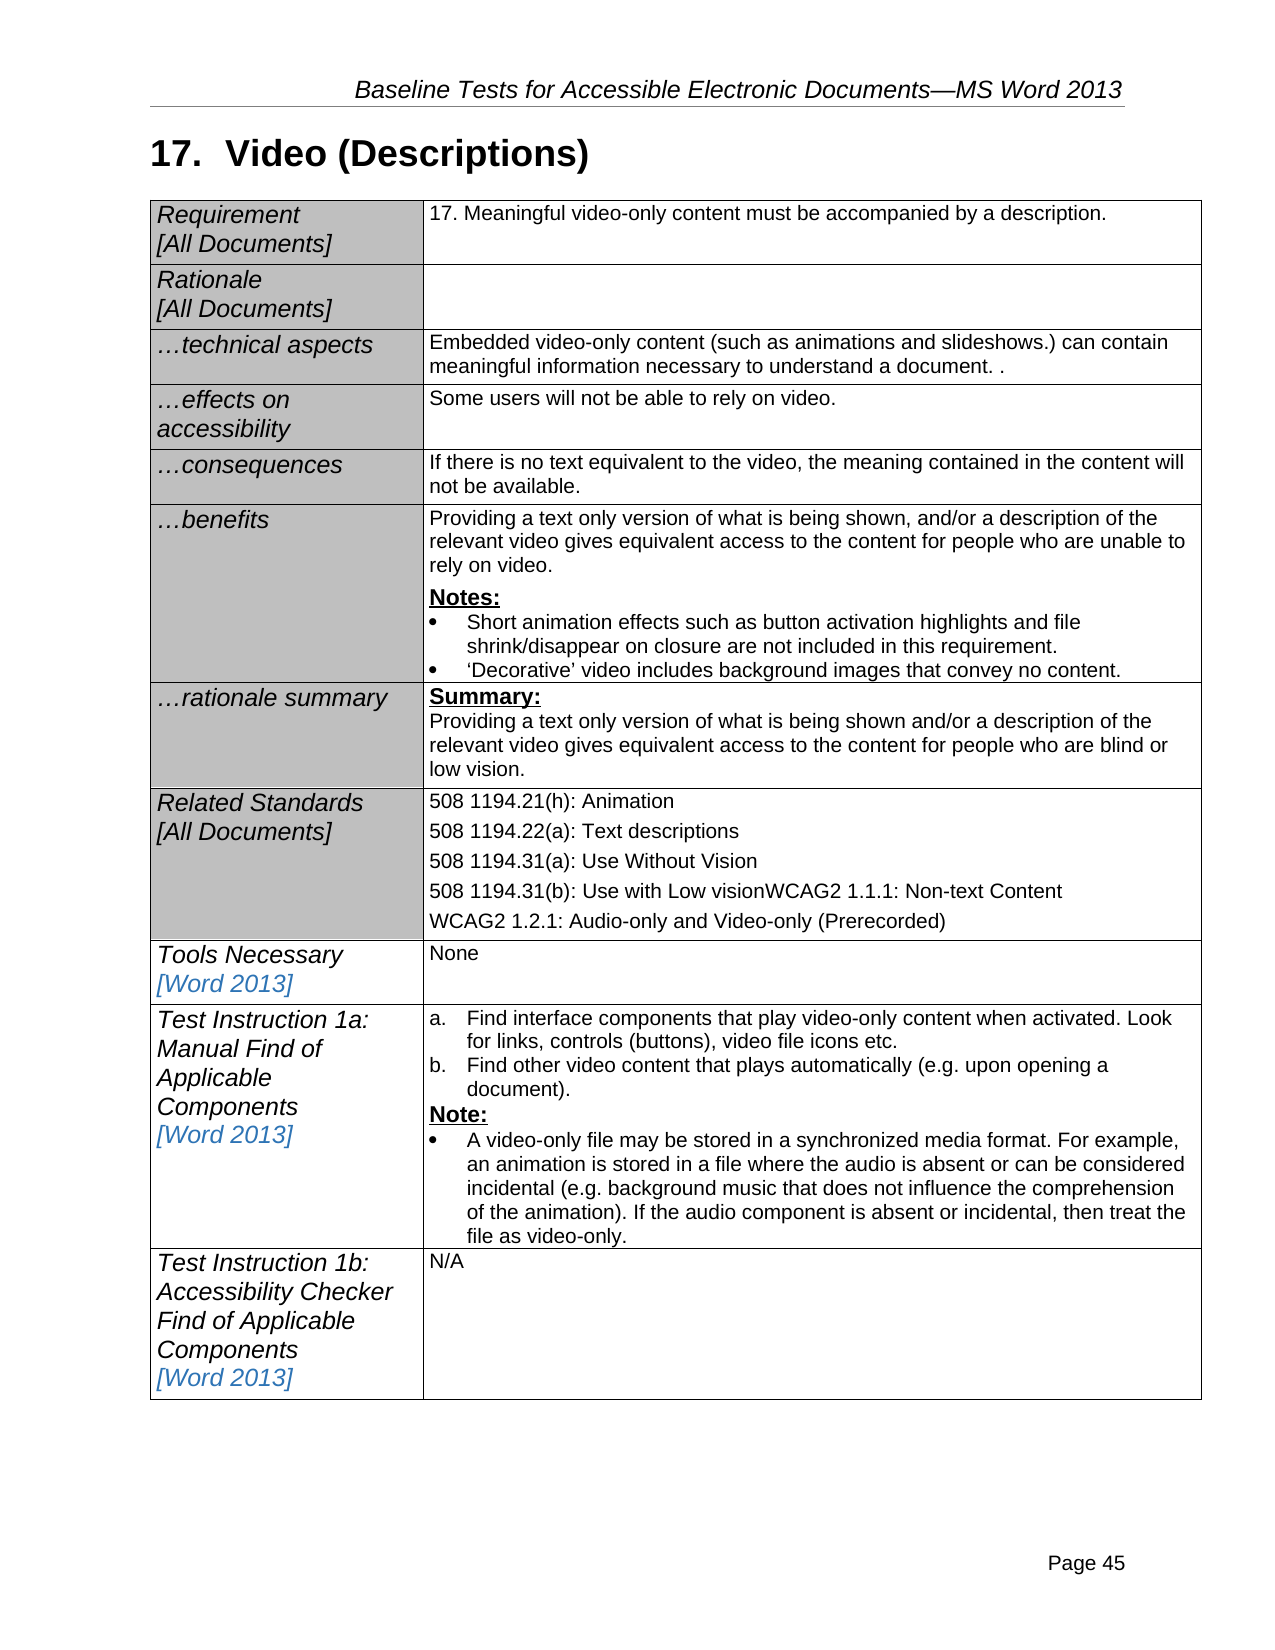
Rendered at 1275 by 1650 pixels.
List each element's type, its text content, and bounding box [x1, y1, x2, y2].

table_cell Find interface components that play video-only content when activated. Look for links, controls (buttons), video file icons etc. Find other video content that plays automatically (e.g. upon opening a document). Note: A video-only file may be stored in a synchronized media format. For example, an animation is stored in a file where the audio is absent or can be considered incidental (e.g. background music that does not influence the comprehension of the animation). If the audio component is absent or incidental, then treat the file as video-only. [424, 1005, 1201, 1247]
table_header 17. Meaningful video-only content must be accompanied by a description. [424, 201, 1201, 264]
table_cell …benefits [151, 505, 423, 682]
table_cell …rationale summary [151, 683, 423, 787]
table_cell If there is no text equivalent to the video, the meaning contained in the content will not be available. [424, 450, 1201, 504]
table_cell Rationale [All Documents] [151, 265, 423, 329]
table_cell Related Standards [All Documents] [151, 789, 423, 939]
table_cell 508 1194.21(h): Animation 508 1194.22(a): Text descriptions 508 1194.31(a): Use Without Vision 508 1194.31(b): Use with Low visionWCAG2 1.1.1: Non-text Content WCAG2 1.2.1: Audio-only and Video-only (Prerecorded) [424, 789, 1201, 939]
subtitle Video (Descriptions) [150, 131, 1125, 174]
table_cell None [424, 941, 1201, 1004]
table_cell Providing a text only version of what is being shown, and/or a description of the relevant video gives equivalent access to the content for people who are unable to rely on video. Notes: Short animation effects such as button activation highlights and file shrink/disappear on closure are not included in this requirement. ‘Decorative’ video includes background images that convey no content. [424, 505, 1201, 682]
table_cell …effects on accessibility [151, 385, 423, 449]
table_cell Summary: Providing a text only version of what is being shown and/or a description of the relevant video gives equivalent access to the content for people who are blind or low vision. [424, 683, 1201, 787]
table_header Requirement [All Documents] [151, 201, 423, 264]
table_cell Test Instruction 1a: Manual Find of Applicable Components [Word 2013] [151, 1005, 423, 1247]
table_cell …technical aspects [151, 330, 423, 384]
table_cell Some users will not be able to rely on video. [424, 385, 1201, 449]
table_cell Embedded video-only content (such as animations and slideshows.) can contain meaningful information necessary to understand a document. . [424, 330, 1201, 384]
table_cell N/A [424, 1249, 1201, 1398]
table_cell Test Instruction 1b: Accessibility Checker Find of Applicable Components [Word 2013] [151, 1249, 423, 1398]
table_cell Tools Necessary [Word 2013] [151, 941, 423, 1004]
table_cell [424, 265, 1201, 329]
table_cell …consequences [151, 450, 423, 504]
